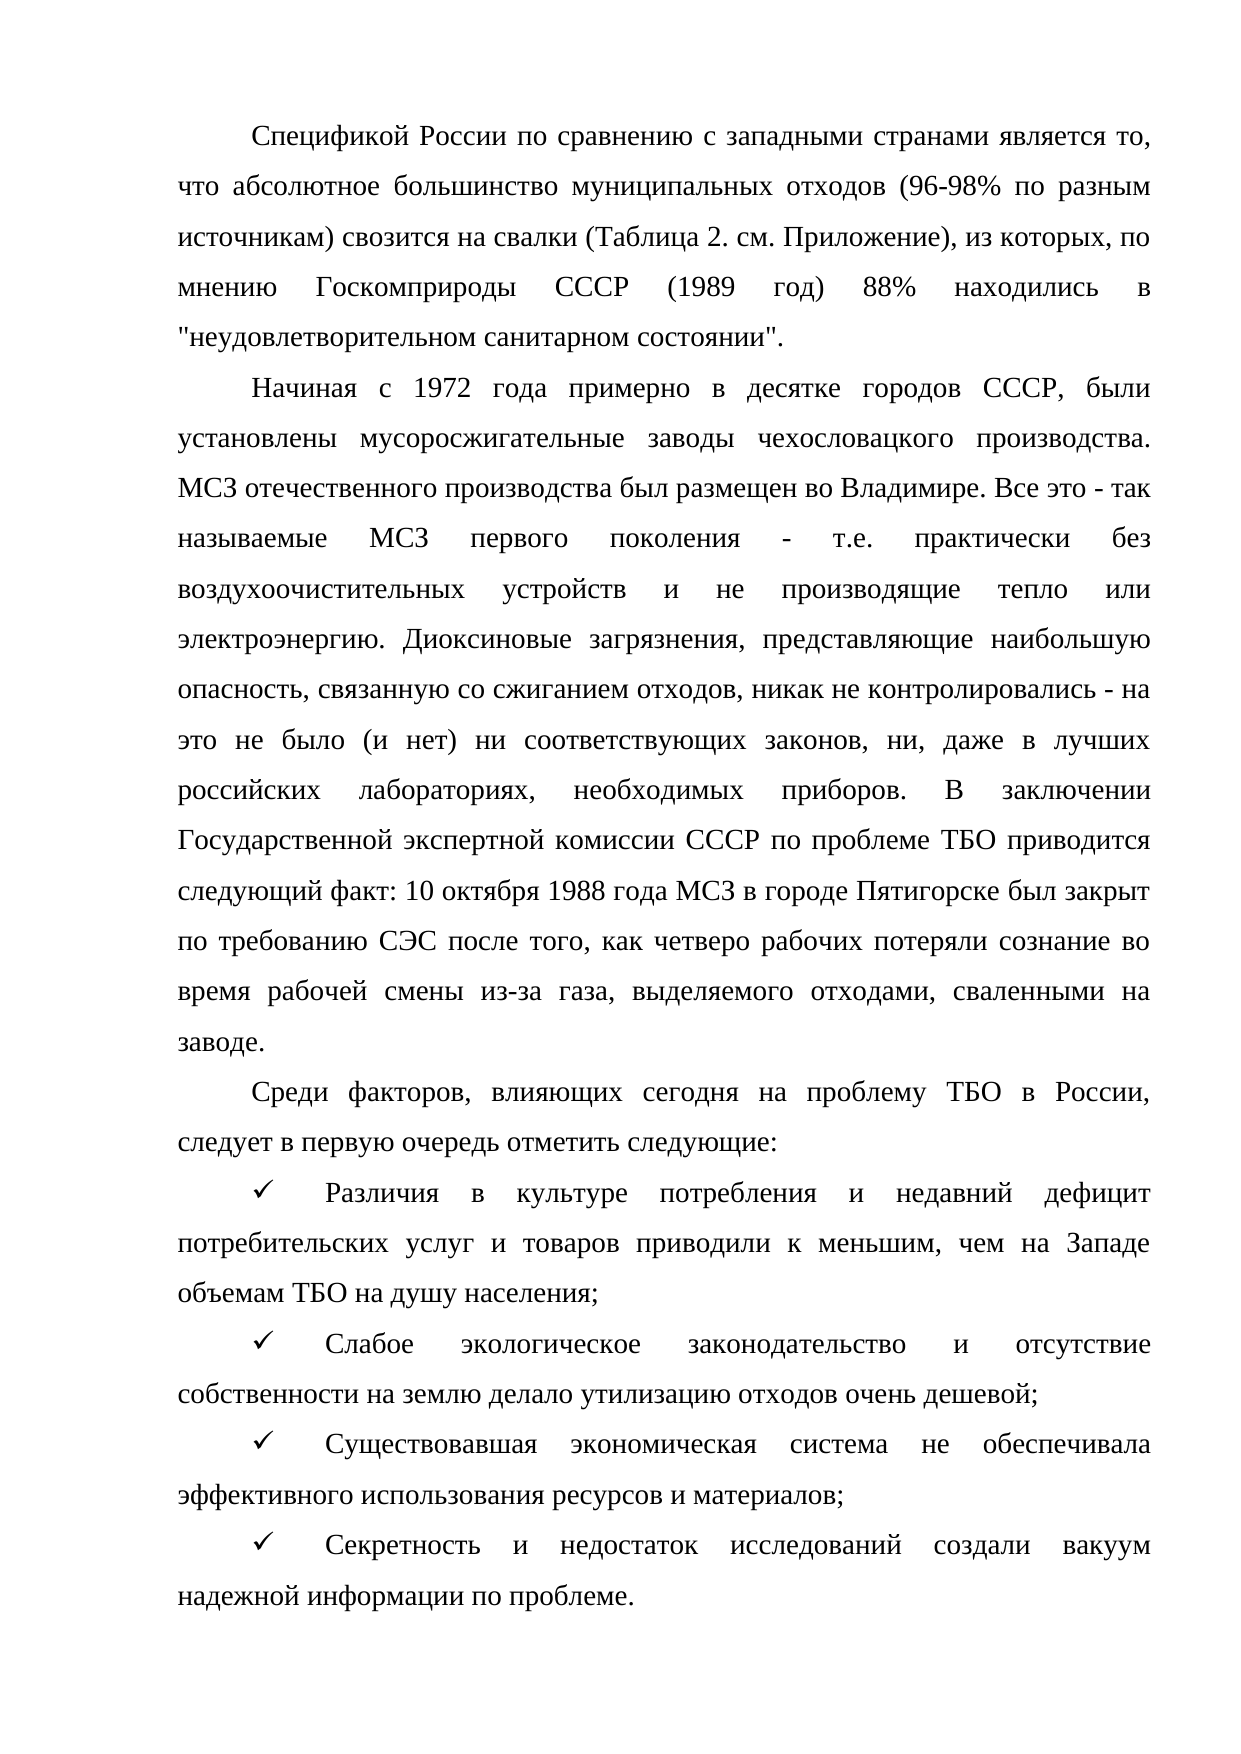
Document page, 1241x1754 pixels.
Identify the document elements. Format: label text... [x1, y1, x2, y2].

list Слабое экологическое законодательство и отсутствие собственности на землю делало утилизацию отходов очень дешевой; [177, 1326, 1152, 1410]
text Среди факторов, влияющих сегодня на проблему ТБО в России, следует в первую очередь отметить следующие: [177, 1074, 1152, 1158]
text Начиная с 1972 года примерно в десятке городов СССР, были установлены мусоросжигательные заводы чехословацкого производства. МСЗ отечественного производства был размещен во Владимире. Все это - так называемые МСЗ первого поколения - т.е. практически без воздухоочистительных устройств и не производящие тепло или электроэнергию. Диоксиновые загрязнения, представляющие наибольшую опасность, связанную со сжиганием отходов, никак не контролировались - на это не было (и нет) ни соответствующих законов, ни, даже в лучших российских лабораториях, необходимых приборов. В заключении Государственной экспертной комиссии СССР по проблеме ТБО приводится следующий факт: 10 октября 1988 года МСЗ в городе Пятигорске был закрыт по требованию СЭС после того, как четверо рабочих потеряли сознание во время рабочей смены из-за газа, выделяемого отходами, сваленными на заводе. [177, 370, 1152, 1057]
list Секретность и недостаток исследований создали вакуум надежной информации по проблеме. [177, 1527, 1152, 1611]
list Существовавшая экономическая система не обеспечивала эффективного использования ресурсов и материалов; [177, 1426, 1152, 1510]
list Различия в культуре потребления и недавний дефицит потребительских услуг и товаров приводили к меньшим, чем на Западе объемам ТБО на душу населения; [177, 1175, 1152, 1309]
text Спецификой России по сравнению с западными странами является то, что абсолютное большинство муниципальных отходов (96-98% по разным источникам) свозится на свалки (Таблица . Приложение), из которых, по мнению Госкомприроды СССР (1989 год) 88% находились в "неудовлетворительном санитарном состоянии". [177, 118, 1152, 353]
